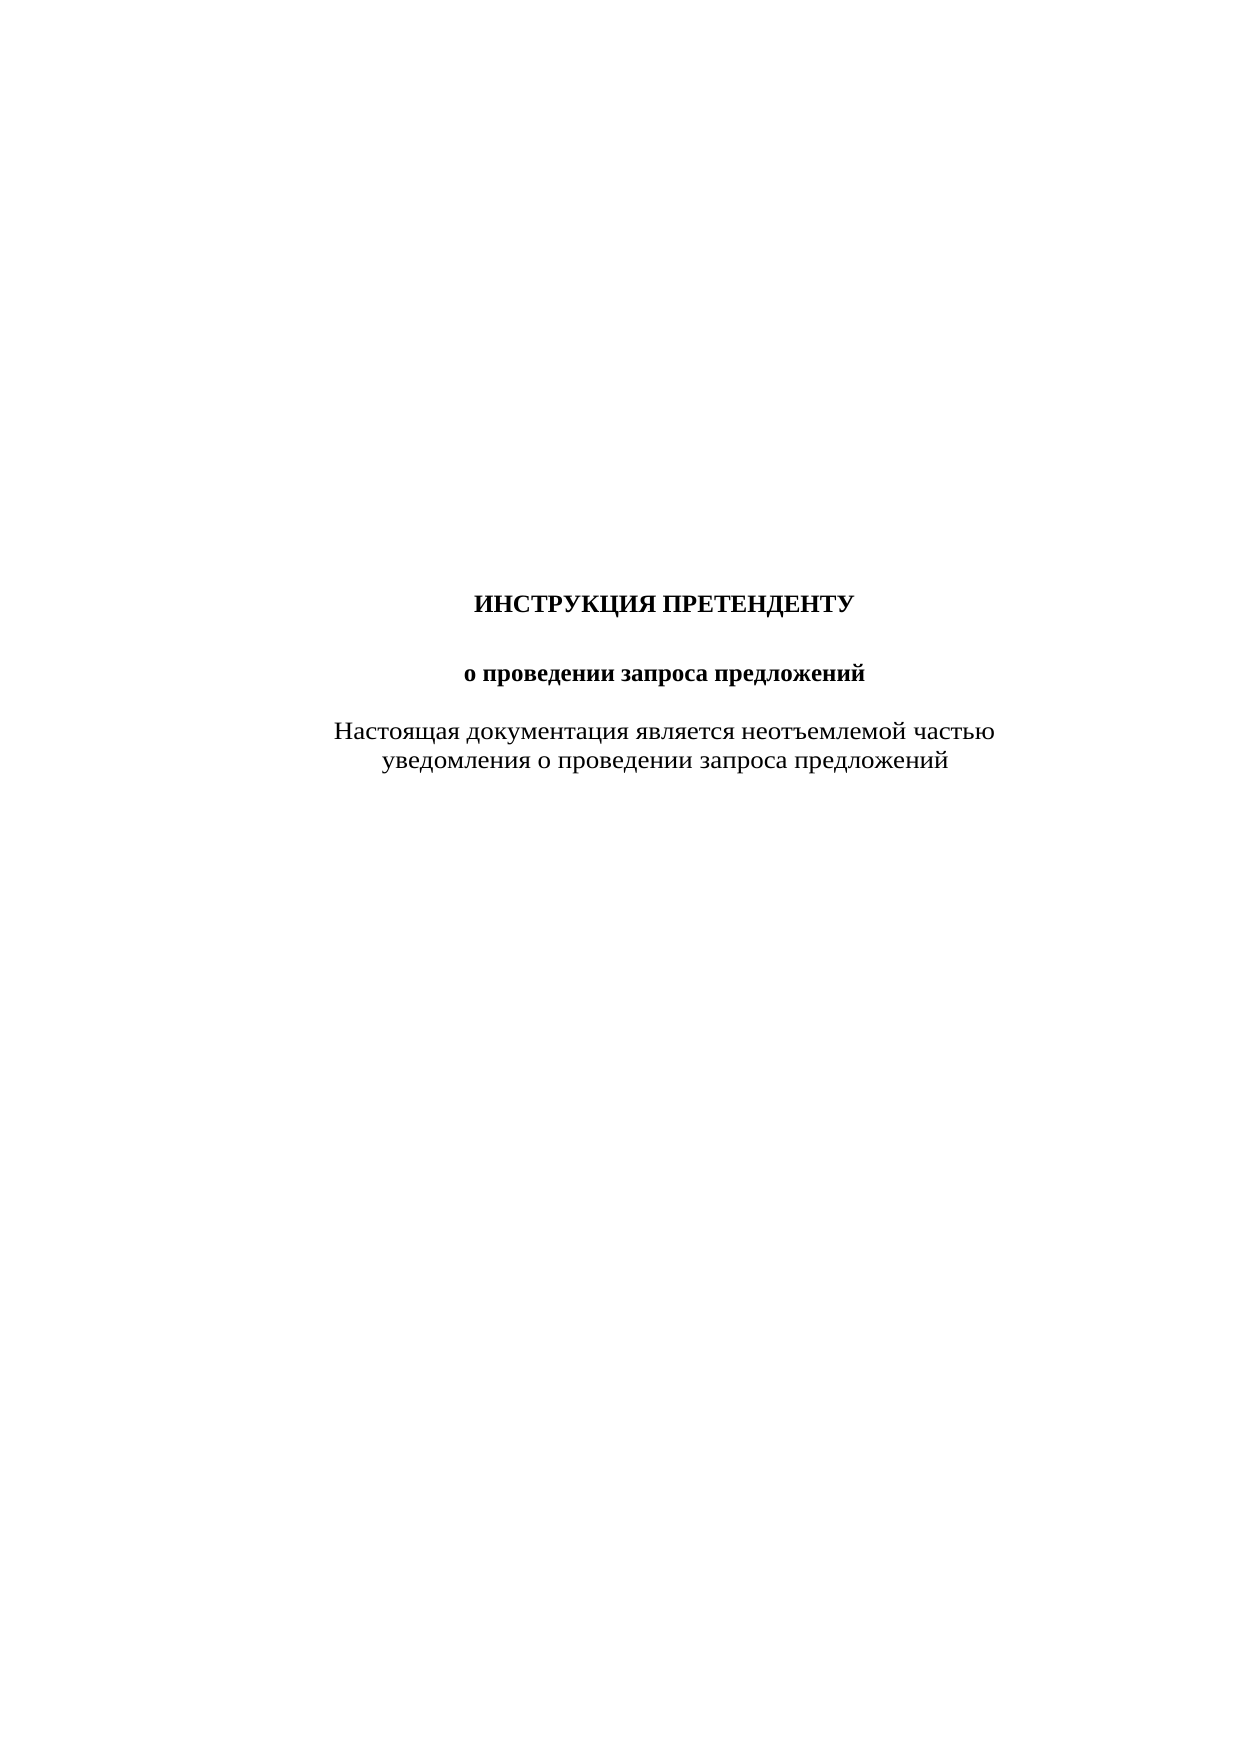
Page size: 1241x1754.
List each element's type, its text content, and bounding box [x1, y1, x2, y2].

text о проведении запроса предложений [118, 658, 1152, 687]
text уведомления о проведении запроса предложений [120, 745, 1152, 773]
text Настоящая документация является неотъемлемой частью [118, 716, 1152, 745]
text ИНСТРУКЦИЯ ПРЕТЕНДЕНТУ [118, 589, 1152, 618]
